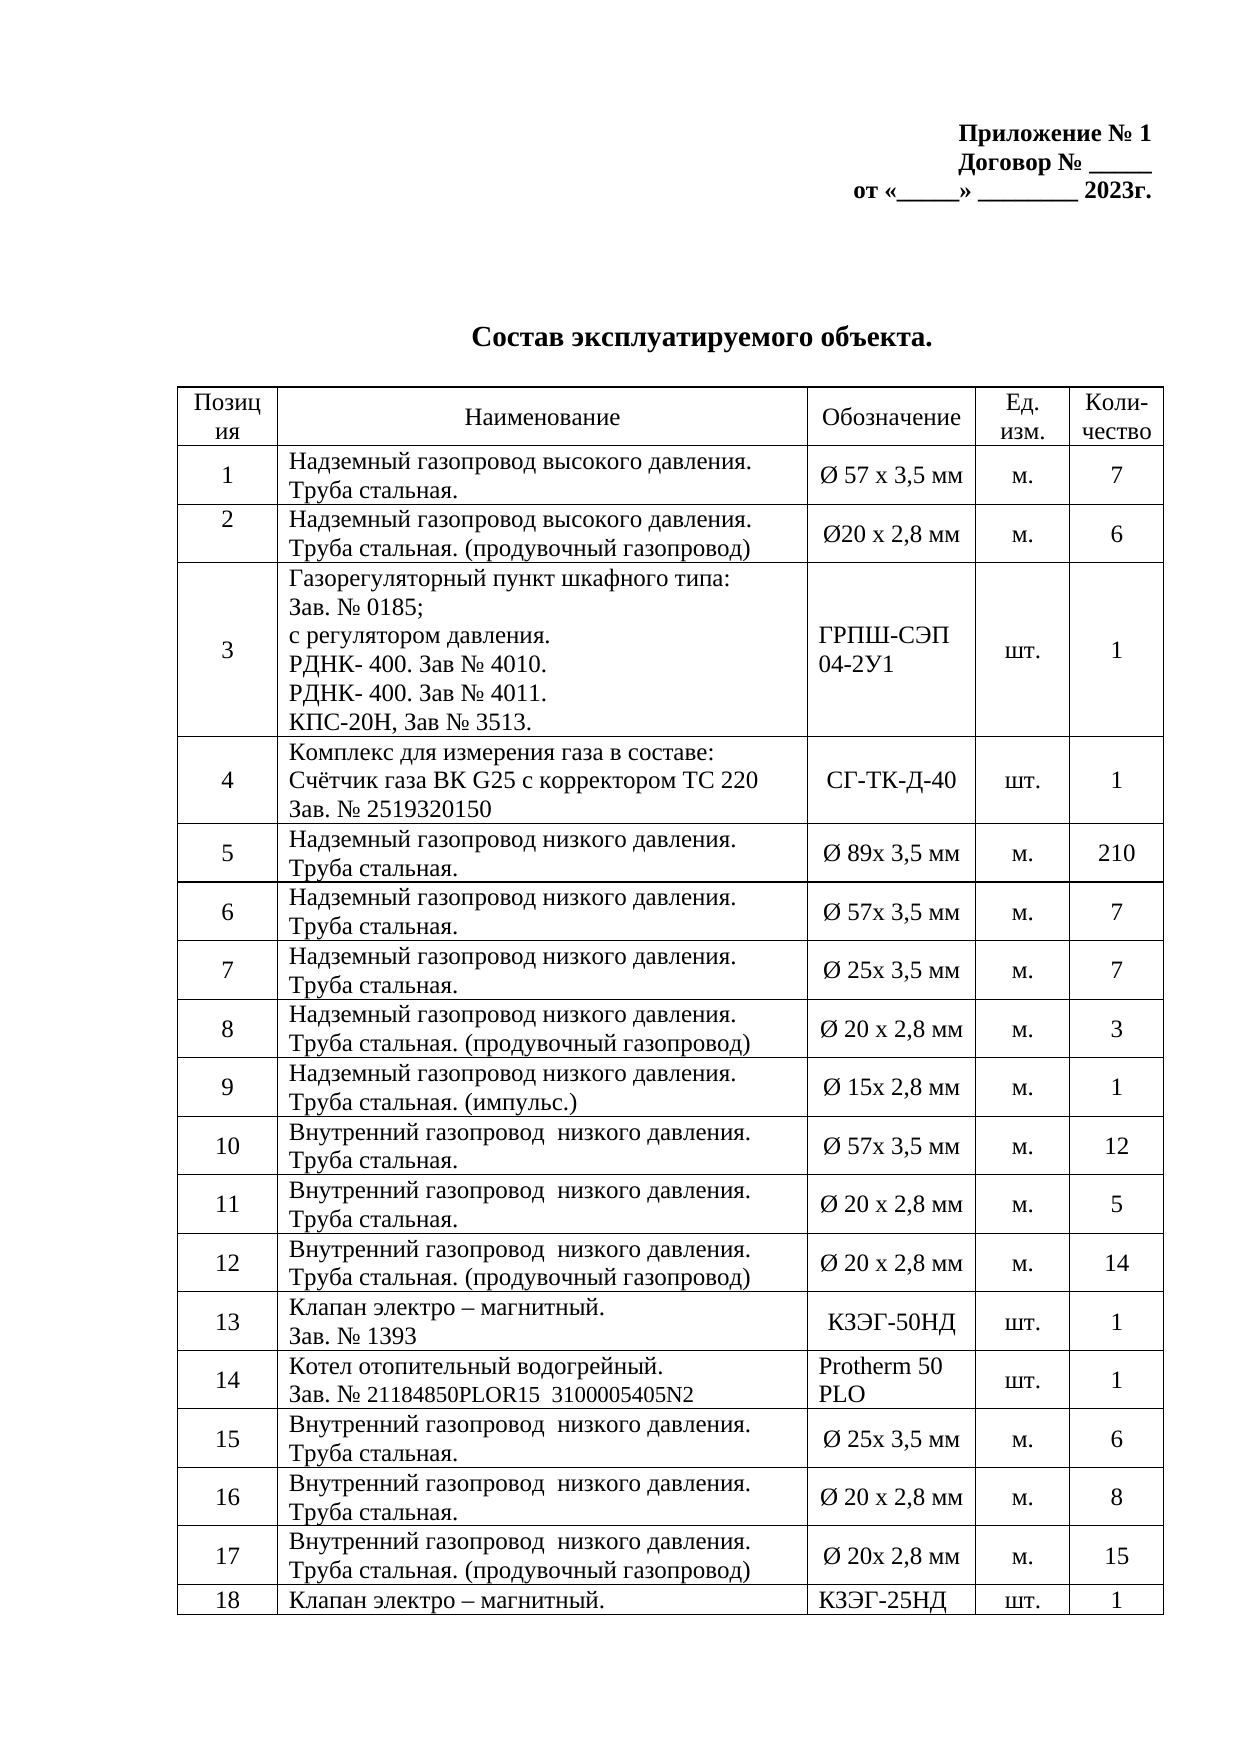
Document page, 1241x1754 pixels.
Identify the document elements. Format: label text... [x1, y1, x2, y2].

table_cell 1 [1070, 737, 1163, 823]
table_cell 18 [178, 1585, 277, 1614]
table_cell 10 [178, 1117, 277, 1174]
table_cell 14 [1070, 1234, 1163, 1291]
text от «_____» ________ 2023г. [177, 176, 1152, 204]
table_cell 2 [178, 505, 277, 562]
table_cell СГ-ТК-Д-40 [808, 737, 975, 823]
table_cell 17 [178, 1526, 277, 1584]
table_cell Клапан электро – магнитный. Зав. № 1393 [278, 1292, 807, 1350]
table_cell 8 [178, 1000, 277, 1057]
table_cell Надземный газопровод низкого давления. Труба стальная. [278, 941, 807, 998]
table_cell Protherm 50 PLO [808, 1351, 975, 1408]
table_cell 4 [178, 737, 277, 823]
text Договор № _____ [177, 147, 1152, 176]
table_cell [278, 1585, 807, 1614]
table_header Наименование [278, 388, 807, 445]
table_cell Котел отопительный водогрейный. Зав. № 21184850PLOR15 3100005405N2 [278, 1351, 807, 1408]
table_cell Ø 57х 3,5 мм [808, 883, 975, 940]
table_cell 9 [178, 1058, 277, 1116]
table_cell м. [976, 446, 1069, 503]
table_header Обозначение [808, 388, 975, 445]
table_cell 8 [1070, 1468, 1163, 1525]
table_cell 12 [178, 1234, 277, 1291]
table_cell м. [976, 1058, 1069, 1116]
table_cell Внутренний газопровод низкого давления. Труба стальная. [278, 1468, 807, 1525]
table_cell 11 [178, 1175, 277, 1233]
table_cell м. [976, 1234, 1069, 1291]
table_cell Ø 20 х 2,8 мм [808, 1175, 975, 1233]
table_cell Ø 20х 2,8 мм [808, 1526, 975, 1584]
table_cell 5 [178, 824, 277, 881]
table_cell ГРПШ-СЭП 04-2У1 [808, 563, 975, 736]
table_cell 6 [1070, 1409, 1163, 1467]
table_cell Ø 57 х 3,5 мм [808, 446, 975, 503]
table_cell Комплекс для измерения газа в составе: Счётчик газа ВК G25 с корректором ТС 220 Зав. № 2519320150 [278, 737, 807, 823]
table_cell 15 [1070, 1526, 1163, 1584]
table_cell Надземный газопровод низкого давления. Труба стальная. [278, 883, 807, 940]
table_cell Ø 20 х 2,8 мм [808, 1000, 975, 1057]
table_cell 1 [1070, 563, 1163, 736]
table_cell 1 [1070, 1058, 1163, 1116]
table_cell м. [976, 1468, 1069, 1525]
text Приложение № 1 [252, 118, 1152, 147]
table_cell Надземный газопровод высокого давления. Труба стальная. [278, 446, 807, 503]
table_cell Ø 20 х 2,8 мм [808, 1234, 975, 1291]
table_cell м. [976, 1117, 1069, 1174]
table_header Ед. изм. [976, 388, 1069, 445]
table_cell м. [976, 824, 1069, 881]
table_cell м. [976, 1175, 1069, 1233]
table_cell м. [976, 1526, 1069, 1584]
table_cell 7 [1070, 446, 1163, 503]
table_cell 14 [178, 1351, 277, 1408]
table_cell Надземный газопровод низкого давления. Труба стальная. (продувочный газопровод) [278, 1000, 807, 1057]
table_header Позиция [178, 388, 277, 445]
table_cell 1 [178, 446, 277, 503]
table_cell м. [976, 1000, 1069, 1057]
table_cell КЗЭГ-25НД [808, 1585, 975, 1614]
table_cell Надземный газопровод низкого давления. Труба стальная. (импульс.) [278, 1058, 807, 1116]
table_cell 13 [178, 1292, 277, 1350]
table_cell Ø 20 х 2,8 мм [808, 1468, 975, 1525]
table_cell Внутренний газопровод низкого давления. Труба стальная. [278, 1175, 807, 1233]
table_cell 12 [1070, 1117, 1163, 1174]
table_cell м. [976, 1409, 1069, 1467]
table_cell шт. [976, 1585, 1069, 1614]
table_cell шт. [976, 563, 1069, 736]
table_cell Внутренний газопровод низкого давления. Труба стальная. [278, 1117, 807, 1174]
table_header Коли-чество [1070, 388, 1163, 445]
table_cell 3 [178, 563, 277, 736]
table_cell шт. [976, 1292, 1069, 1350]
table_cell шт. [976, 737, 1069, 823]
table_cell Надземный газопровод высокого давления. Труба стальная. (продувочный газопровод) [278, 505, 807, 562]
text Состав эксплуатируемого объекта. [252, 319, 1152, 353]
table_cell Ø 25х 3,5 мм [808, 941, 975, 998]
table_cell м. [976, 941, 1069, 998]
table_cell 1 [1070, 1585, 1163, 1614]
table_cell 210 [1070, 824, 1163, 881]
table_cell м. [976, 883, 1069, 940]
table_cell Ø 15х 2,8 мм [808, 1058, 975, 1116]
table_cell 6 [178, 883, 277, 940]
table_cell Ø 25х 3,5 мм [808, 1409, 975, 1467]
table_cell шт. [976, 1351, 1069, 1408]
table_cell Ø 89х 3,5 мм [808, 824, 975, 881]
table_cell Внутренний газопровод низкого давления. Труба стальная. (продувочный газопровод) [278, 1526, 807, 1584]
table_cell 7 [1070, 941, 1163, 998]
table_cell 1 [1070, 1292, 1163, 1350]
table_cell 3 [1070, 1000, 1163, 1057]
table_cell 7 [1070, 883, 1163, 940]
table_cell Газорегуляторный пункт шкафного типа: Зав. № 0185; с регулятором давления. РДНК- 400. Зав № 4010. РДНК- 400. Зав № 4011. КПС-20Н, Зав № 3513. [278, 563, 807, 736]
table_cell 15 [178, 1409, 277, 1467]
table_cell Ø 57х 3,5 мм [808, 1117, 975, 1174]
table_cell Внутренний газопровод низкого давления. Труба стальная. (продувочный газопровод) [278, 1234, 807, 1291]
table_cell 1 [1070, 1351, 1163, 1408]
table_cell Внутренний газопровод низкого давления. Труба стальная. [278, 1409, 807, 1467]
table_cell м. [976, 505, 1069, 562]
table_cell Ø20 х 2,8 мм [808, 505, 975, 562]
table_cell 16 [178, 1468, 277, 1525]
table_cell 5 [1070, 1175, 1163, 1233]
table_cell 6 [1070, 505, 1163, 562]
table_cell 7 [178, 941, 277, 998]
table_cell Надземный газопровод низкого давления. Труба стальная. [278, 824, 807, 881]
table_cell КЗЭГ-50НД [808, 1292, 975, 1350]
